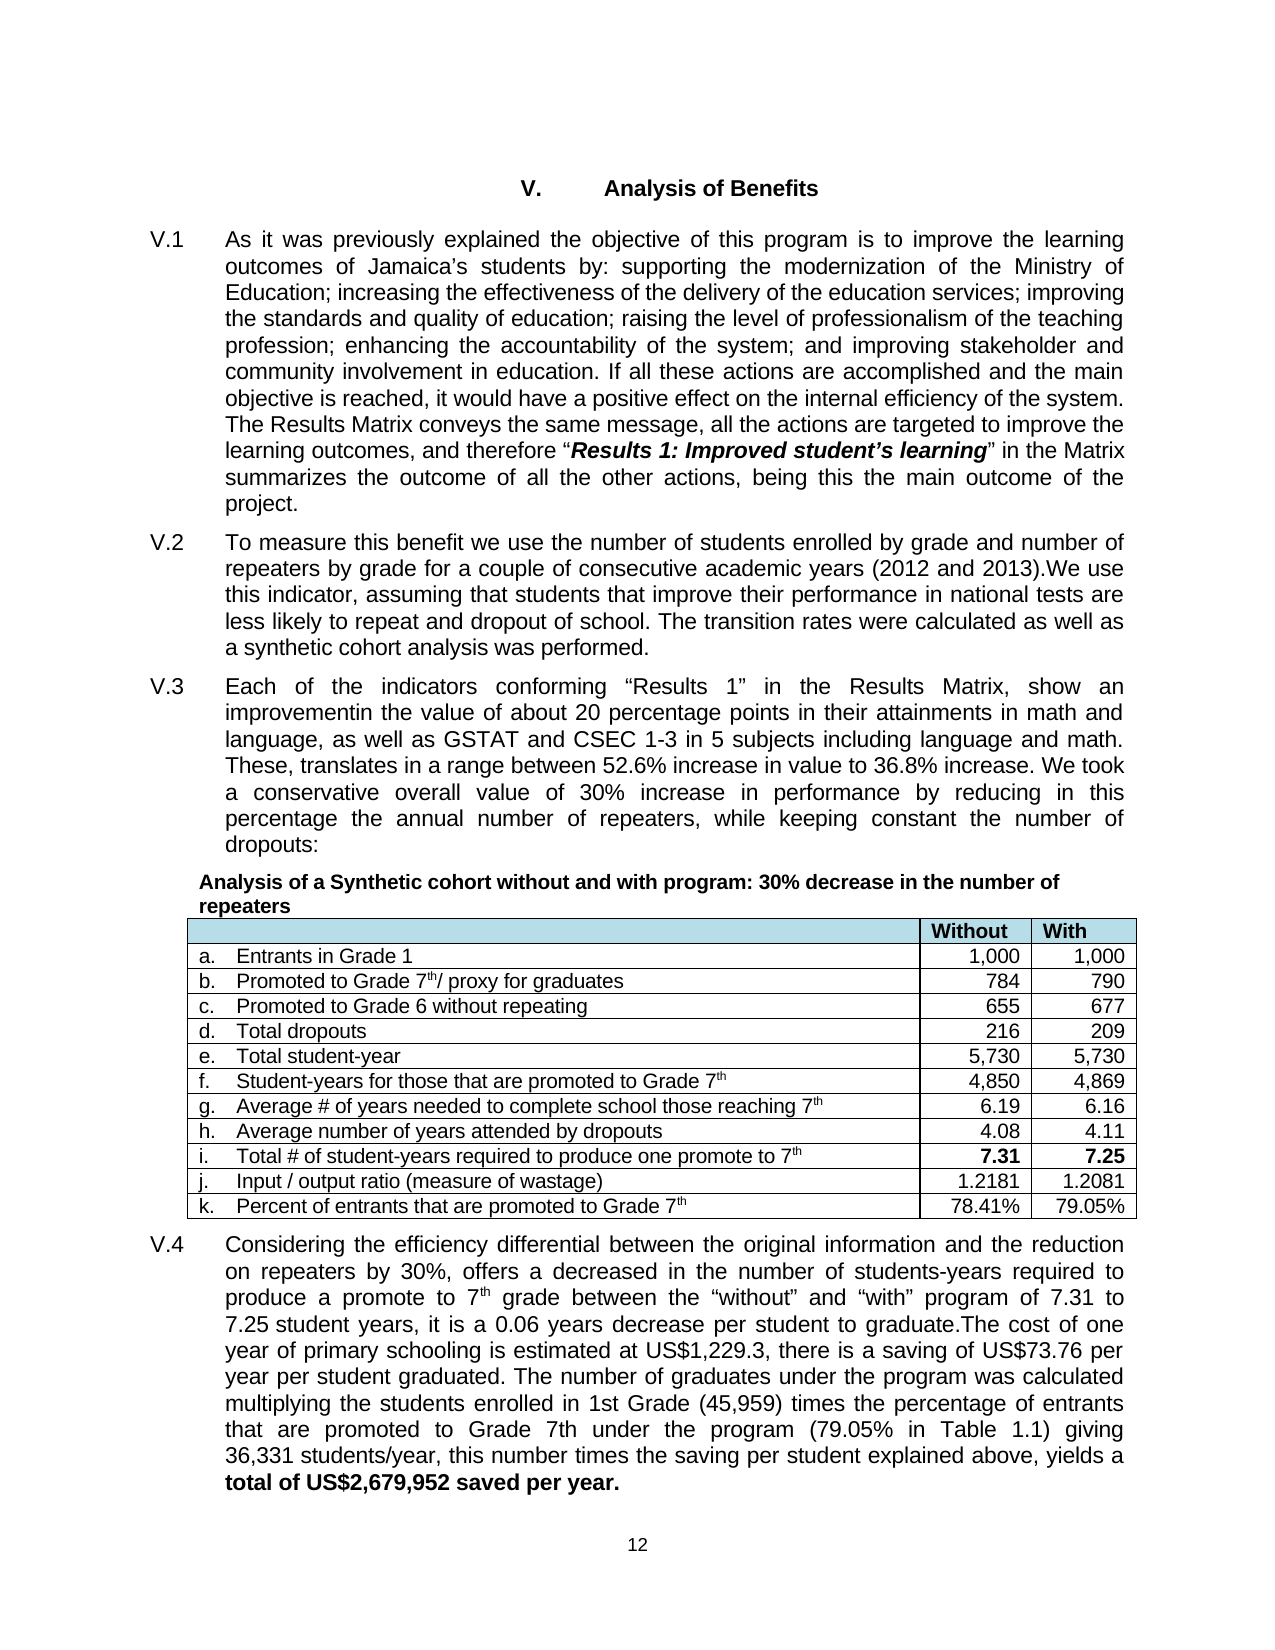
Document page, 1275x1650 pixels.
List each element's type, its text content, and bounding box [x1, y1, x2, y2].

table_cell Average number of years attended by dropouts [188, 1119, 919, 1143]
table_cell Input / output ratio (measure of wastage) [188, 1169, 919, 1193]
table_cell 4,869 [1032, 1069, 1136, 1093]
table_cell Average # of years needed to complete school those reaching 7th [188, 1094, 919, 1118]
table_cell 6.16 [1032, 1094, 1136, 1118]
table_cell Total # of student-years required to produce one promote to 7th [188, 1144, 919, 1168]
list Analysis of Benefits [225, 175, 1125, 201]
table_cell 1.2181 [921, 1169, 1031, 1193]
text Considering the efficiency differential between the original information and the reduction on repeaters by 30%, offers a decreased in the number of students-years required to produce a promote to 7th grade between the “without” and “with” program of 7.31 to 7.25 student years, it is a 0.06 years decrease per student to graduate.The cost of one year of primary schooling is estimated at US$1,229.3, there is a saving of US$73.76 per year per student graduated. The number of graduates under the program was calculated multiplying the students enrolled in 1st Grade (45,959) times the percentage of entrants that are promoted to Grade 7th under the program (79.05% in Table 1.1) giving 36,331 students/year, this number times the saving per student explained above, yields a total of US$2,679,952 saved per year. [150, 1231, 1125, 1495]
table_cell 1,000 [1032, 944, 1136, 968]
table_cell 4.11 [1032, 1119, 1136, 1143]
table_cell 790 [1032, 969, 1136, 993]
table_cell 79.05% [1032, 1194, 1136, 1218]
table_cell Promoted to Grade 7th/ proxy for graduates [188, 969, 919, 993]
table_cell 216 [921, 1019, 1031, 1043]
table_cell 677 [1032, 994, 1136, 1018]
table_cell [188, 919, 919, 943]
table_cell 5,730 [921, 1044, 1031, 1068]
table_cell 4,850 [921, 1069, 1031, 1093]
table_cell 209 [1032, 1019, 1136, 1043]
table_cell 7.25 [1032, 1144, 1136, 1168]
table_cell 78.41% [921, 1194, 1031, 1218]
table_cell 1.2081 [1032, 1169, 1136, 1193]
text To measure this benefit we use the number of students enrolled by grade and number of repeaters by grade for a couple of consecutive academic years (2012 and 2013).We use this indicator, assuming that students that improve their performance in national tests are less likely to repeat and dropout of school. The transition rates were calculated as well as a synthetic cohort analysis was performed. [150, 529, 1125, 661]
table_cell Student-years for those that are promoted to Grade 7th [188, 1069, 919, 1093]
table_cell Total dropouts [188, 1019, 919, 1043]
table_cell Entrants in Grade 1 [188, 944, 919, 968]
table_header Analysis of a Synthetic cohort without and with program: 30% decrease in the number of repeaters [188, 870, 1136, 918]
table_cell 655 [921, 994, 1031, 1018]
table_cell 7.31 [921, 1144, 1031, 1168]
table_cell 784 [921, 969, 1031, 993]
table_cell Percent of entrants that are promoted to Grade 7th [188, 1194, 919, 1218]
text Each of the indicators conforming “Results 1” in the Results Matrix, show an improvementin the value of about 20 percentage points in their attainments in math and language, as well as GSTAT and CSEC 1-3 in 5 subjects including language and math. These, translates in a range between 52.6% increase in value to 36.8% increase. We took a conservative overall value of 30% increase in performance by reducing in this percentage the annual number of repeaters, while keeping constant the number of dropouts: [150, 673, 1125, 857]
table_cell Promoted to Grade 6 without repeating [188, 994, 919, 1018]
table_cell Total student-year [188, 1044, 919, 1068]
table_cell 1,000 [921, 944, 1031, 968]
table_cell With [1032, 919, 1136, 943]
table_cell Without [921, 919, 1031, 943]
text As it was previously explained the objective of this program is to improve the learning outcomes of Jamaica’s students by: supporting the modernization of the Ministry of Education; increasing the effectiveness of the delivery of the education services; improving the standards and quality of education; raising the level of professionalism of the teaching profession; enhancing the accountability of the system; and improving stakeholder and community involvement in education. If all these actions are accomplished and the main objective is reached, it would have a positive effect on the internal efficiency of the system. The Results Matrix conveys the same message, all the actions are targeted to improve the learning outcomes, and therefore “Results 1: Improved student’s learning” in the Matrix summarizes the outcome of all the other actions, being this the main outcome of the project. [150, 226, 1125, 516]
table_cell 5,730 [1032, 1044, 1136, 1068]
table_cell 6.19 [921, 1094, 1031, 1118]
table_cell 4.08 [921, 1119, 1031, 1143]
